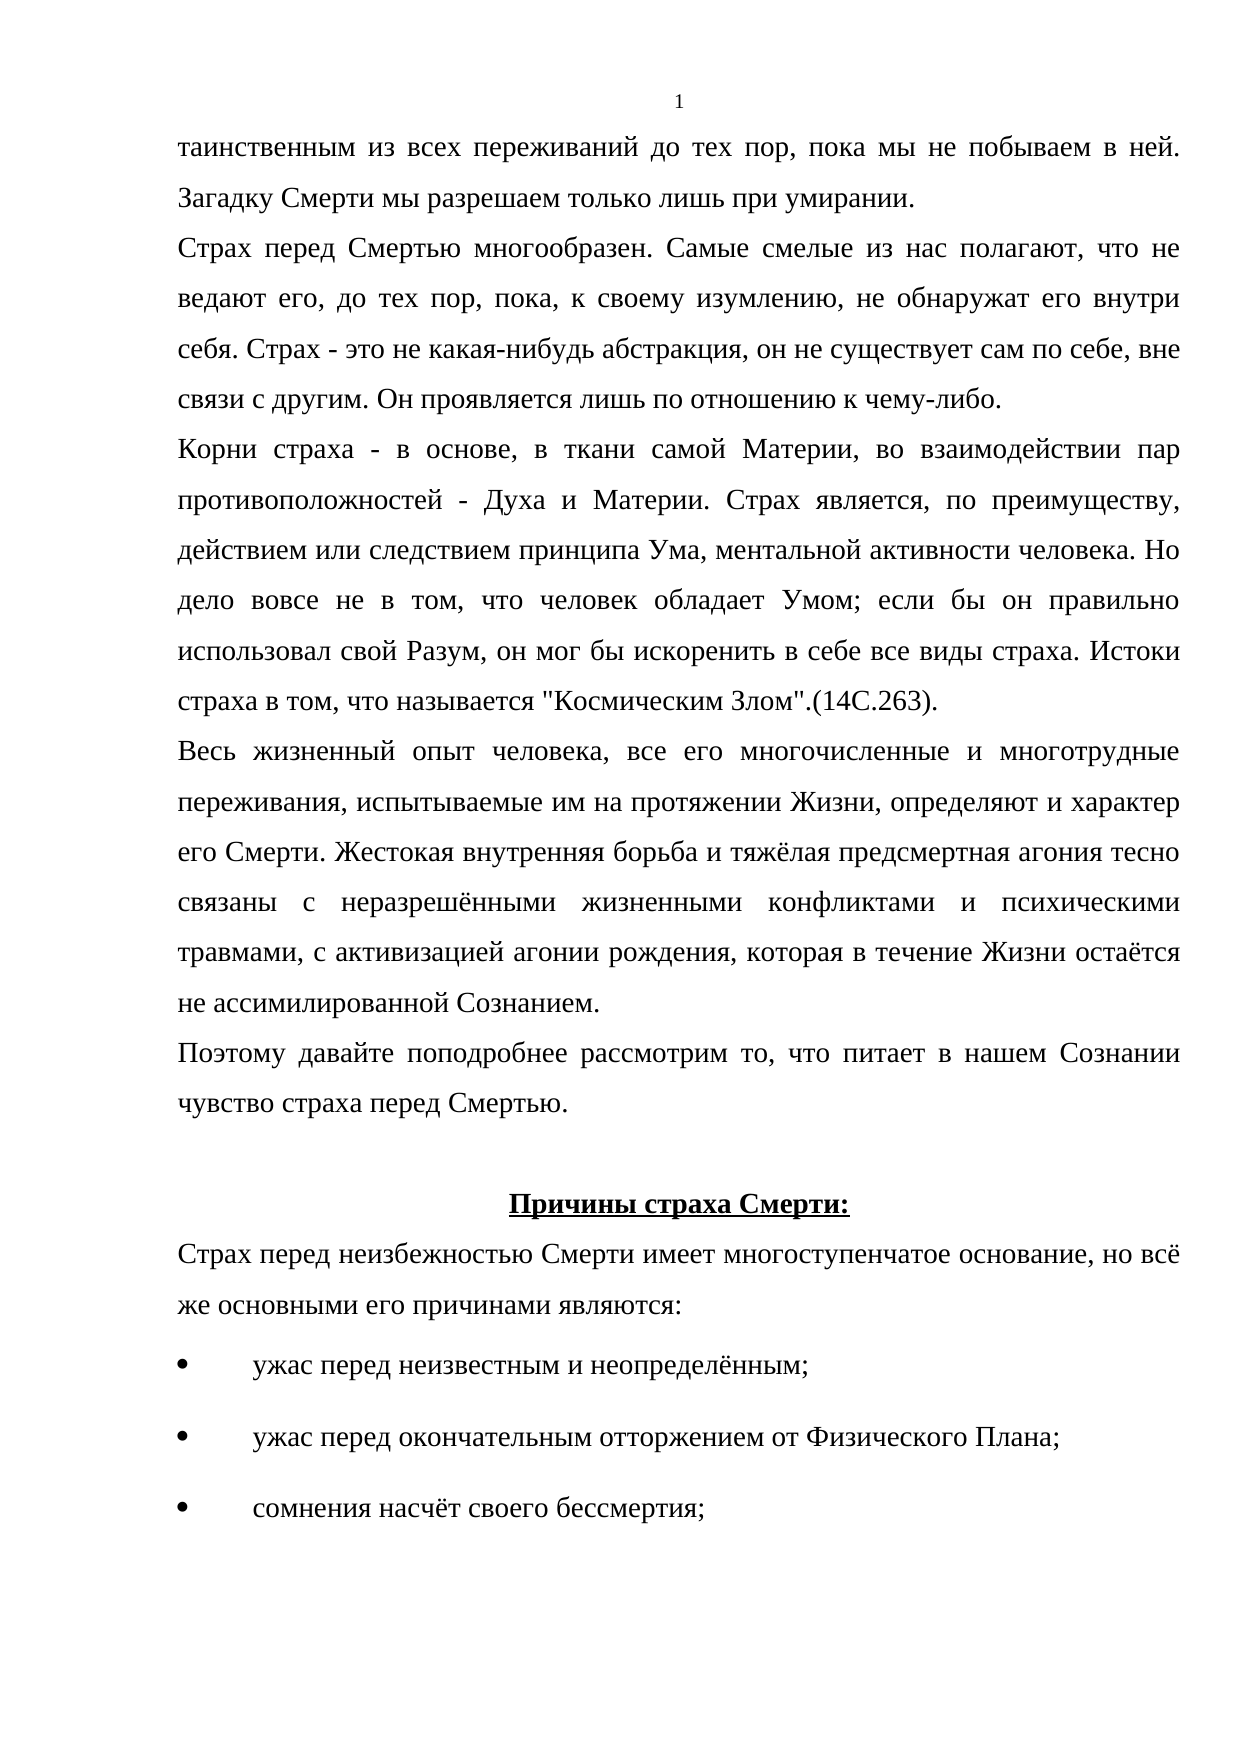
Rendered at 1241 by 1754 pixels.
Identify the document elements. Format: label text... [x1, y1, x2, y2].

text Поэтому давайте поподробнее рассмотрим то, что питает в нашем Сознании чувство страха перед Смертью. [177, 1035, 1181, 1119]
text Весь жизненный опыт человека, все его многочисленные и многотрудные переживания, испытываемые им на протяжении Жизни, определяют и характер его Смерти. Жестокая внутренняя борьба и тяжёлая предсмертная агония тесно связаны с неразрешёнными жизненными конфликтами и психическими травмами, с активизацией агонии рождения, которая в течение Жизни остаётся не ассимилированной Сознанием. [177, 733, 1181, 1018]
list ужас перед окончательным отторжением от Физического Плана; [177, 1419, 1144, 1452]
list ужас перед неизвестным и неопределённым; [177, 1347, 1144, 1381]
list сомнения насчёт своего бессмертия; [177, 1490, 1144, 1524]
text Корни страха - в основе, в ткани самой Материи, во взаимодействии пар противоположностей - Духа и Материи. Страх является, по преимуществу, действием или следствием принципа Ума, ментальной активности человека. Но дело вовсе не в том, что человек обладает Умом; если бы он правильно использовал свой Разум, он мог бы искоренить в себе все виды страха. Истоки страха в том, что называется "Космическим Злом".(14С.263). [177, 431, 1181, 717]
text Причины страха Смерти: [177, 1186, 1181, 1220]
text Страх перед Смертью многообразен. Самые смелые из нас полагают, что не ведают его, до тех пор, пока, к своему изумлению, не обнаружат его внутри себя. Страх - это не какая-нибудь абстракция, он не существует сам по себе, вне связи с другим. Он проявляется лишь по отношению к чему-либо. [177, 230, 1181, 415]
text Страх перед неизбежностью Смерти имеет многоступенчатое основание, но всё же основными его причинами являются: [177, 1236, 1181, 1320]
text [177, 113, 1181, 213]
